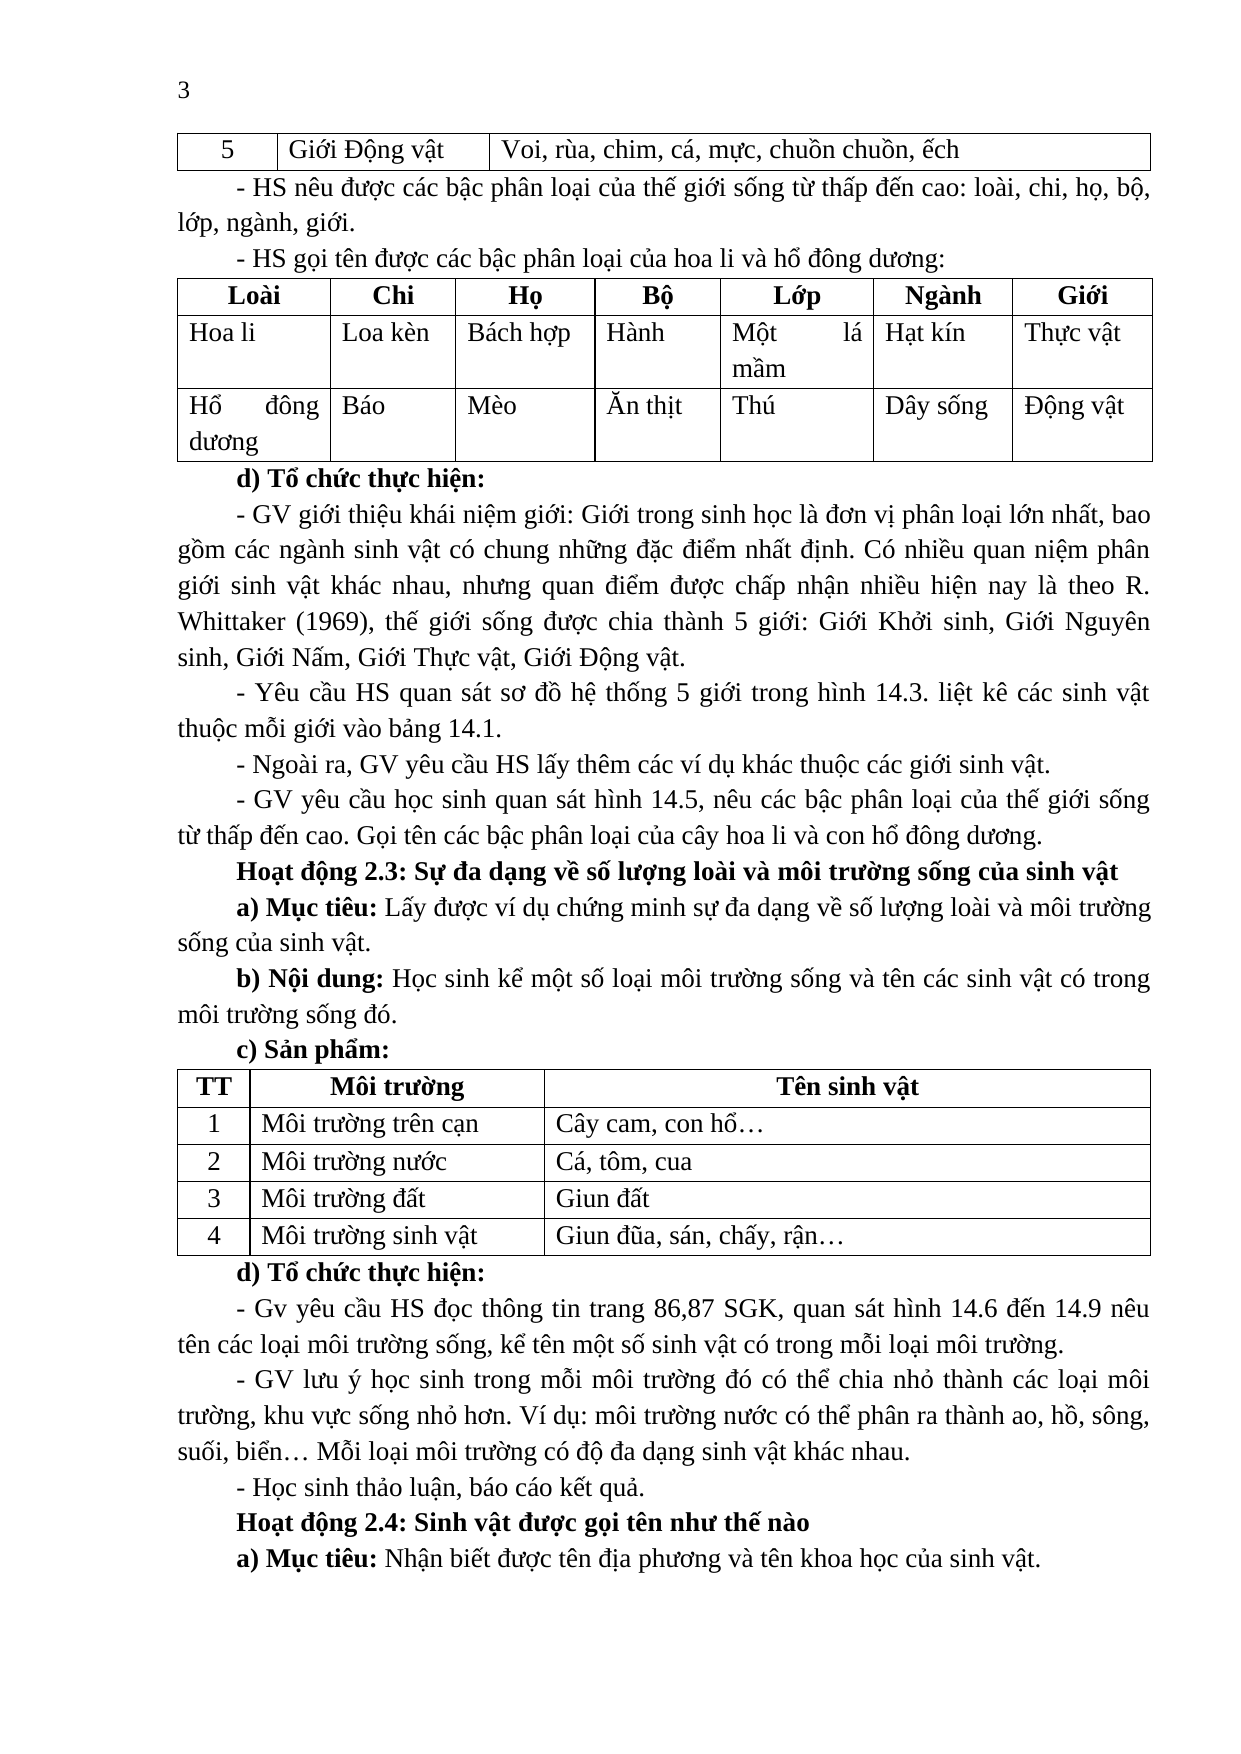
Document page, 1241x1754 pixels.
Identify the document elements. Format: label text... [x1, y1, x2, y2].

text - HS gọi tên được các bậc phân loại của hoa li và hổ đông dương: [177, 242, 1152, 273]
text c) Sản phẩm: [177, 1034, 1152, 1065]
table_cell Dây sống [874, 389, 1012, 461]
text a) Mục tiêu: Nhận biết được tên địa phương và tên khoa học của sinh vật. [177, 1542, 1152, 1573]
table_cell 4 [178, 1219, 249, 1255]
text - Ngoài ra, GV yêu cầu HS lấy thêm các ví dụ khác thuộc các giới sinh vật. [177, 748, 1152, 779]
table_cell Bách hợp [456, 316, 594, 388]
text d) Tổ chức thực hiện: [177, 462, 1152, 493]
table_cell Ăn thịt [596, 389, 720, 461]
table_cell Thú [721, 389, 873, 461]
table_cell Động vật [1013, 389, 1152, 461]
table_cell Loa kèn [331, 316, 455, 388]
table_cell Giun đũa, sán, chấy, rận… [545, 1219, 1150, 1255]
text - Học sinh thảo luận, báo cáo kết quả. [177, 1471, 1152, 1502]
table_cell 2 [178, 1145, 249, 1181]
table_cell Thực vật [1013, 316, 1152, 388]
table_cell Môi trường sinh vật [251, 1219, 544, 1255]
table_cell 5 [178, 134, 277, 170]
table_cell Cây cam, con hổ… [545, 1108, 1150, 1144]
table_header Ngành [874, 279, 1012, 315]
table_cell Hạt kín [874, 316, 1012, 388]
table_cell Môi trường đất [251, 1182, 544, 1218]
text - Gv yêu cầu HS đọc thông tin trang 86,87 SGK, quan sát hình 14.6 đến 14.9 nêu tên các loại môi trường sống, kể tên một số sinh vật có trong mỗi loại môi trường. [177, 1292, 1152, 1359]
table_cell Môi trường nước [251, 1145, 544, 1181]
table_header Môi trường [251, 1070, 544, 1107]
table_cell 1 [178, 1108, 249, 1144]
text a) Mục tiêu: Lấy được ví dụ chứng minh sự đa dạng về số lượng loài và môi trường sống của sinh vật. [177, 891, 1152, 958]
table_cell Hành [596, 316, 720, 388]
text - HS nêu được các bậc phân loại của thế giới sống từ thấp đến cao: loài, chi, họ, bộ, lớp, ngành, giới. [177, 171, 1152, 238]
table_cell Một lá mầm [721, 316, 873, 388]
text - GV yêu cầu học sinh quan sát hình 14.5, nêu các bậc phân loại của thế giới sống từ thấp đến cao. Gọi tên các bậc phân loại của cây hoa li và con hổ đông dương. [177, 783, 1152, 850]
table_header Lớp [721, 279, 873, 315]
text - GV giới thiệu khái niệm giới: Giới trong sinh học là đơn vị phân loại lớn nhất, bao gồm các ngành sinh vật có chung những đặc điểm nhất định. Có nhiều quan niệm phân giới sinh vật khác nhau, nhưng quan điểm được chấp nhận nhiều hiện nay là theo R. Whittaker (1969), thế giới sống được chia thành 5 giới: Giới Khởi sinh, Giới Nguyên sinh, Giới Nấm, Giới Thực vật, Giới Động vật. [177, 498, 1152, 672]
table_header Loài [178, 279, 330, 315]
text Hoạt động 2.3: Sự đa dạng về số lượng loài và môi trường sống của sinh vật [177, 855, 1152, 886]
table_cell Giun đất [545, 1182, 1150, 1218]
table_header TT [178, 1070, 249, 1107]
text - Yêu cầu HS quan sát sơ đồ hệ thống 5 giới trong hình 14.3. liệt kê các sinh vật thuộc mỗi giới vào bảng 14.1. [177, 676, 1152, 743]
table_header Tên sinh vật [545, 1070, 1150, 1107]
table_cell Cá, tôm, cua [545, 1145, 1150, 1181]
table_cell Báo [331, 389, 455, 461]
table_header Chi [331, 279, 455, 315]
table_header Họ [456, 279, 594, 315]
table_cell Môi trường trên cạn [251, 1108, 544, 1144]
table_cell Mèo [456, 389, 594, 461]
text b) Nội dung: Học sinh kể một số loại môi trường sống và tên các sinh vật có trong môi trường sống đó. [177, 962, 1152, 1029]
table_header Bộ [596, 279, 720, 315]
text Hoạt động 2.4: Sinh vật được gọi tên như thế nào [177, 1506, 1152, 1538]
table_cell Hổ đông dương [178, 389, 330, 461]
table_cell Voi, rùa, chim, cá, mực, chuồn chuồn, ếch [490, 134, 1150, 170]
table_cell Hoa li [178, 316, 330, 388]
table_cell 3 [178, 1182, 249, 1218]
table_header Giới [1013, 279, 1152, 315]
table_cell Giới Động vật [278, 134, 489, 170]
text - GV lưu ý học sinh trong mỗi môi trường đó có thể chia nhỏ thành các loại môi trường, khu vực sống nhỏ hơn. Ví dụ: môi trường nước có thể phân ra thành ao, hồ, sông, suối, biển… Mỗi loại môi trường có độ đa dạng sinh vật khác nhau. [177, 1363, 1152, 1466]
text d) Tổ chức thực hiện: [177, 1256, 1152, 1287]
